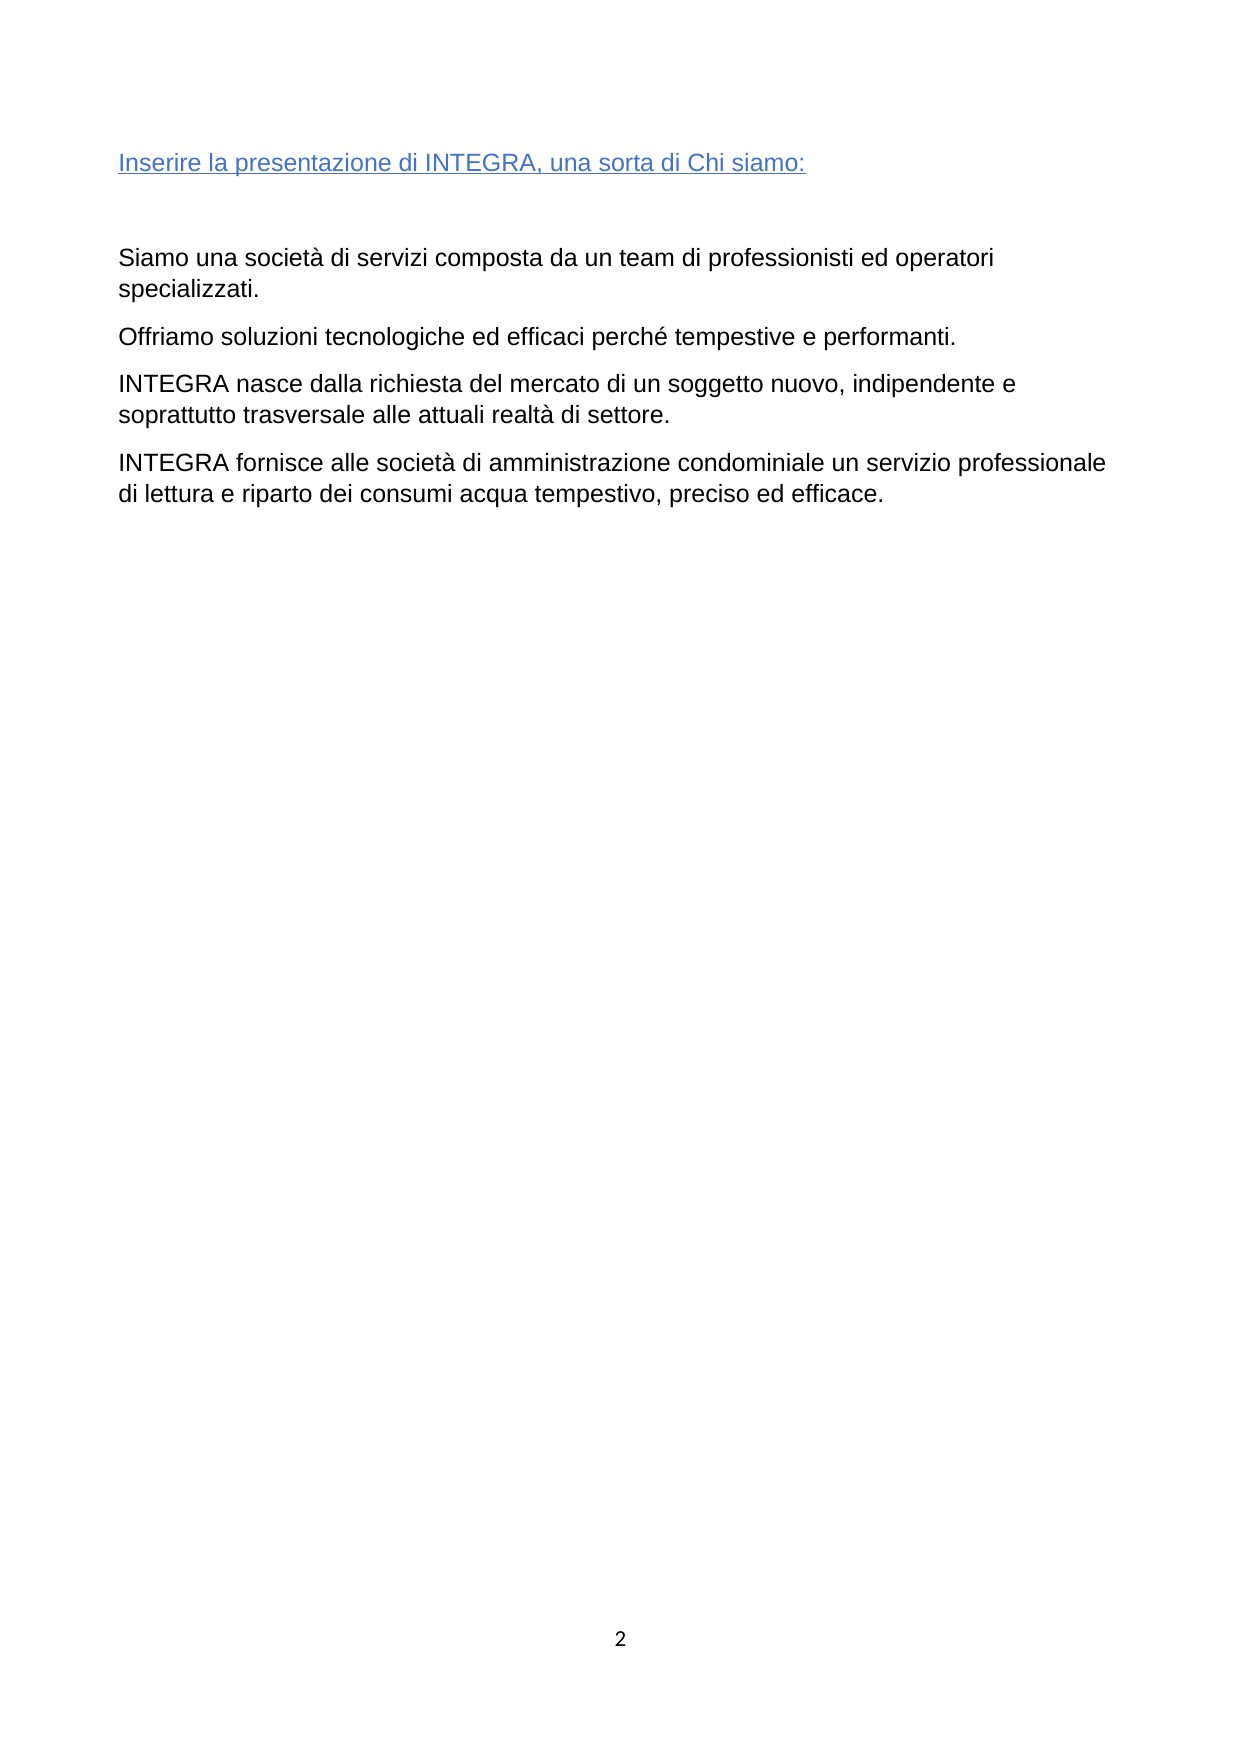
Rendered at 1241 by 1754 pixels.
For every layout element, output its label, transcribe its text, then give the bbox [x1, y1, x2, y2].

text Offriamo soluzioni tecnologiche ed efficaci perché tempestive e performanti. [118, 322, 1122, 351]
text Siamo una società di servizi composta da un team di professionisti ed operatori specializzati. [118, 243, 1122, 303]
text INTEGRA fornisce alle società di amministrazione condominiale un servizio professionale di lettura e riparto dei consumi acqua tempestivo, preciso ed efficace. [118, 448, 1122, 508]
text Inserire la presentazione di INTEGRA, una sorta di Chi siamo: [118, 148, 1122, 176]
text INTEGRA nasce dalla richiesta del mercato di un soggetto nuovo, indipendente e soprattutto trasversale alle attuali realtà di settore. [118, 369, 1122, 429]
